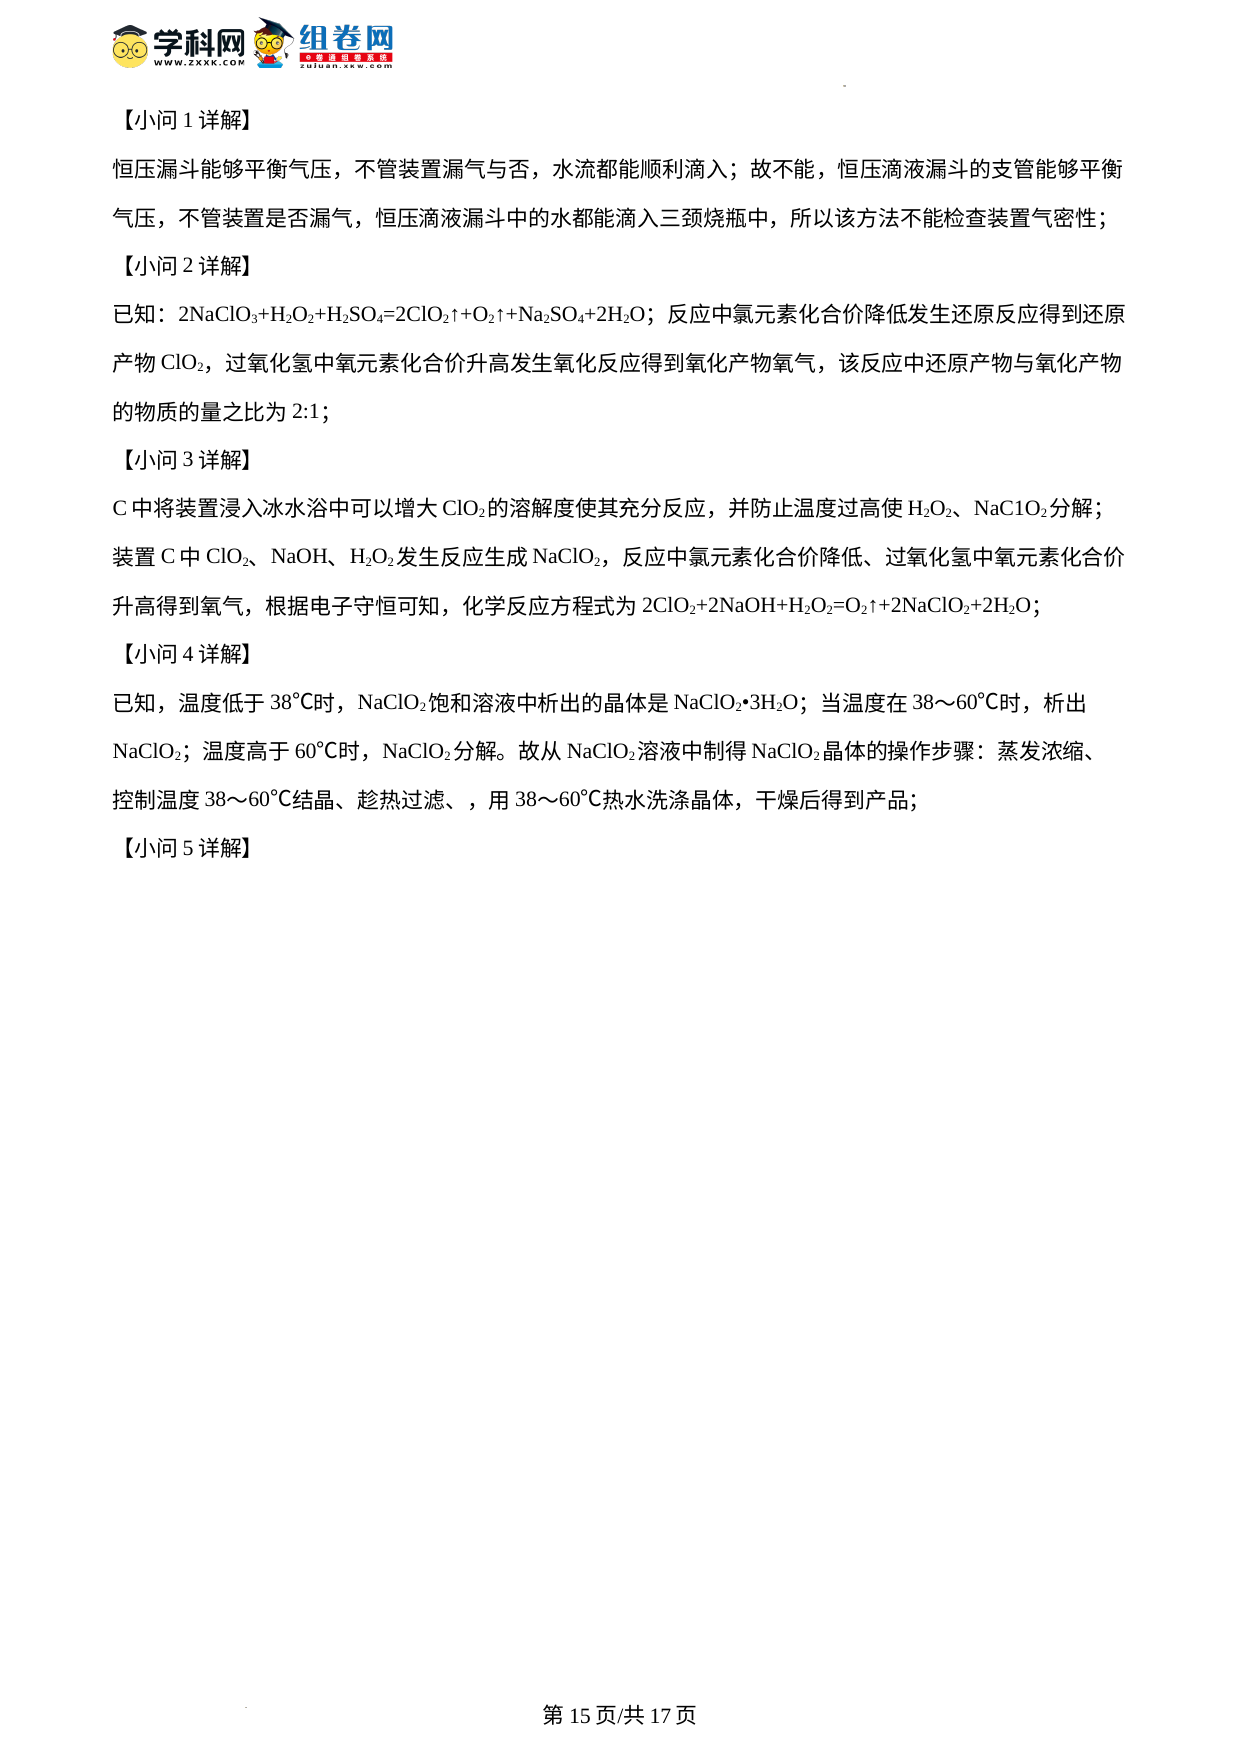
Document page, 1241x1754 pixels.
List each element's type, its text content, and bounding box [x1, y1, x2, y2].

text 【小问1详解】 [112, 103, 1128, 136]
text 已知，温度低于38℃时，NaClO2饱和溶液中析出的晶体是NaClO2•3H2O；当温度在38～60℃时，析出NaClO2；温度高于60℃时，NaClO2分解。故从NaClO2溶液中制得NaClO2晶体的操作步骤：蒸发浓缩、控制温度38～60℃结晶、趁热过滤、，用38～60℃热水洗涤晶体，干燥后得到产品； [112, 685, 1128, 815]
text C中将装置浸入冰水浴中可以增大ClO2的溶解度使其充分反应，并防止温度过高使H2O2、NaC1O2分解；装置C中ClO2、NaOH、H2O2发生反应生成NaClO2，反应中氯元素化合价降低、过氧化氢中氧元素化合价升高得到氧气，根据电子守恒可知，化学反应方程式为2ClO2+2NaOH+H2O2=O2↑+2NaClO2+2H2O； [112, 491, 1128, 621]
text 已知：2NaClO3+H2O2+H2SO4=2ClO2↑+O2↑+Na2SO4+2H2O；反应中氯元素化合价降低发生还原反应得到还原产物ClO2，过氧化氢中氧元素化合价升高发生氧化反应得到氧化产物氧气，该反应中还原产物与氧化产物的物质的量之比为2:1； [112, 297, 1128, 427]
picture [112, 25, 245, 68]
picture [253, 17, 393, 68]
text 【小问4详解】 [112, 637, 1128, 669]
text 【小问2详解】 [112, 248, 1128, 281]
text 【小问5详解】 [112, 831, 1128, 863]
text 恒压漏斗能够平衡气压，不管装置漏气与否，水流都能顺利滴入；故不能，恒压滴液漏斗的支管能够平衡气压，不管装置是否漏气，恒压滴液漏斗中的水都能滴入三颈烧瓶中，所以该方法不能检查装置气密性； [112, 151, 1128, 233]
text 【小问3详解】 [112, 443, 1128, 475]
